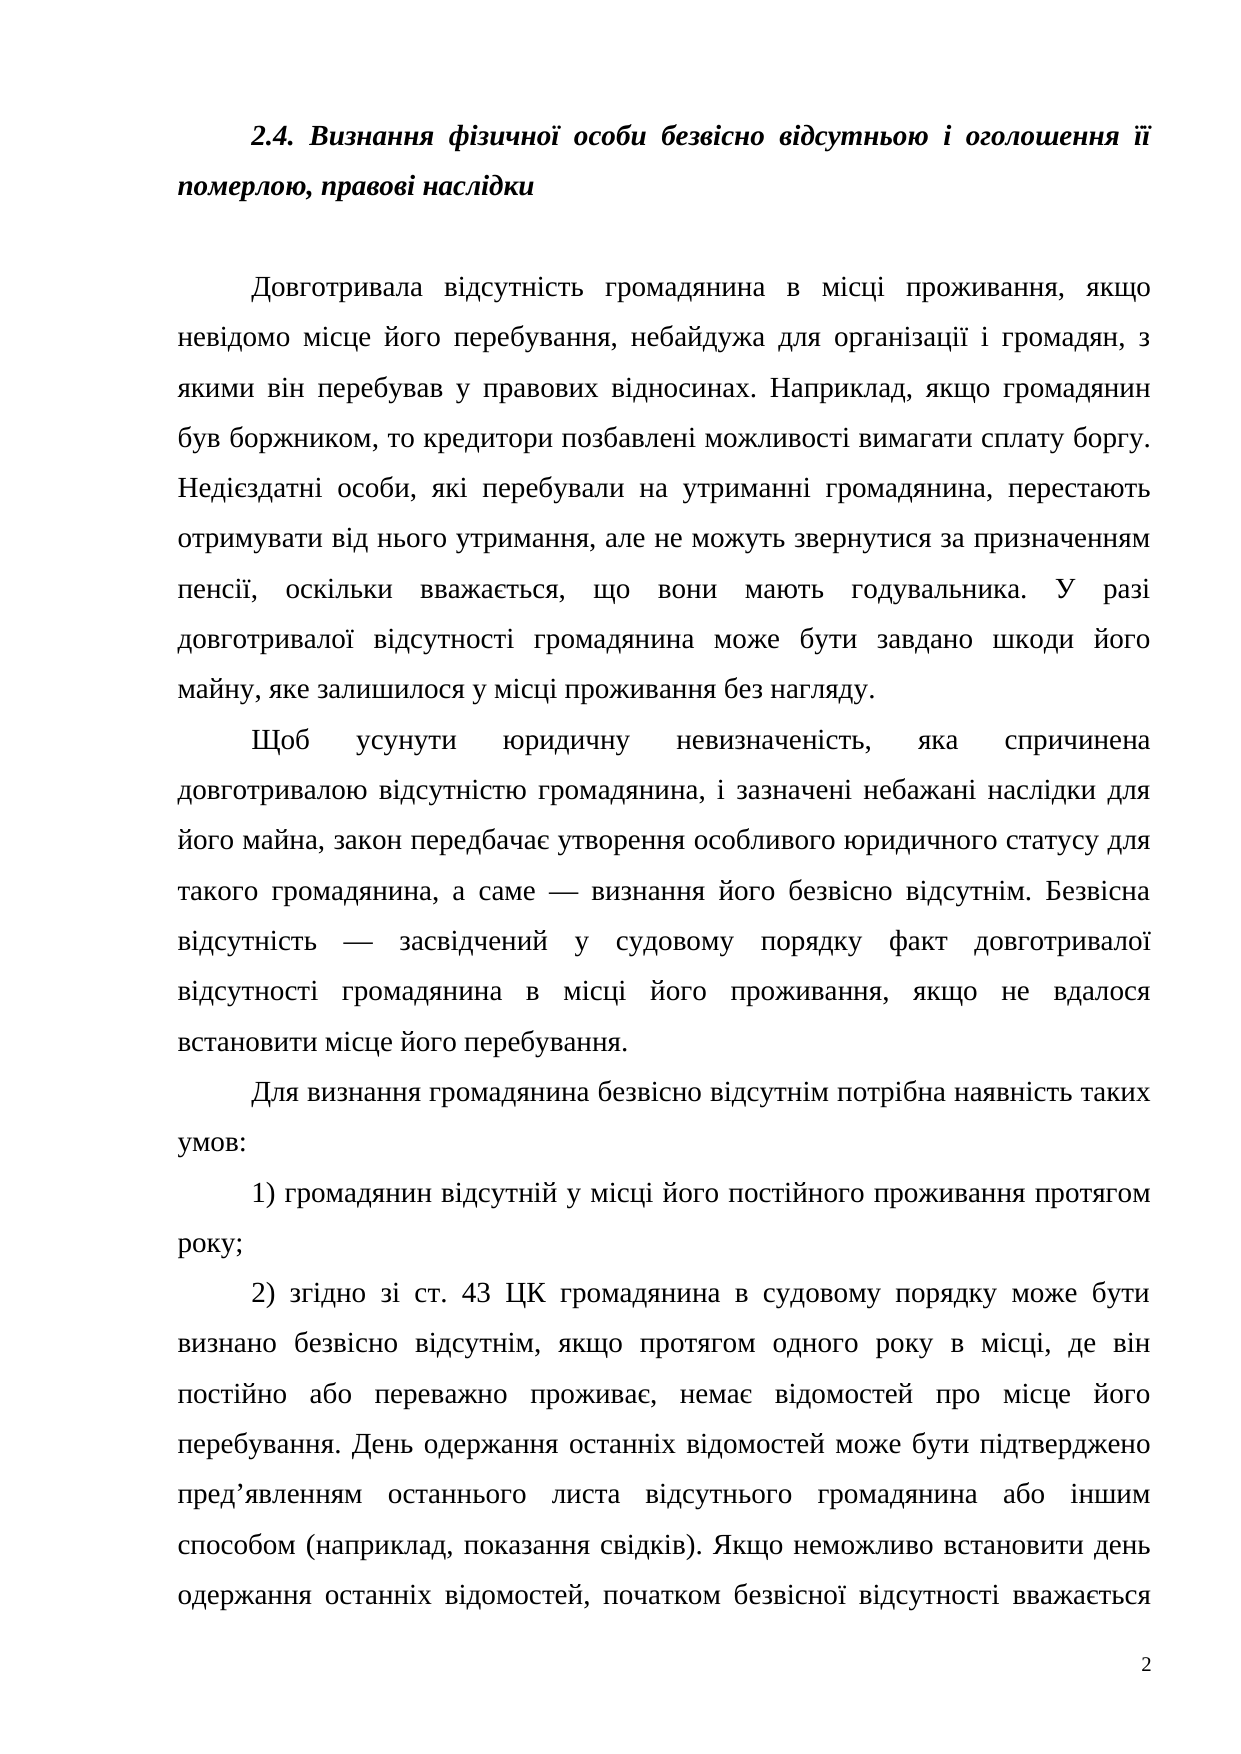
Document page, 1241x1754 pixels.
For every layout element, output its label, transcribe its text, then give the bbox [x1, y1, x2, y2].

text 2.4. Визнання фізичної особи безвісно відсутньою і оголошення її померлою, правові наслідки [177, 118, 1152, 202]
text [177, 1275, 1152, 1611]
text Довготривала відсутність громадянина в місці проживання, якщо невідомо місце його перебування, небайдужа для організації і громадян, з якими він перебував у правових відносинах. Наприклад, якщо громадянин був боржником, то кредитори позбавлені можливості вимагати сплату боргу. Недієздатні особи, які перебували на утриманні громадянина, перестають отримувати від нього утримання, але не можуть звернутися за призначенням пенсії, оскільки вважається, що вони мають годувальника. У разі довготривалої відсутності громадянина може бути завдано шкоди його майну, яке залишилося у місці проживання без нагляду. [177, 269, 1152, 705]
text 1) громадянин відсутній у місці його постійного проживання протягом року; [177, 1175, 1152, 1258]
text Для визнання громадянина безвісно відсутнім потрібна наявність таких умов: [177, 1074, 1152, 1158]
text Щоб усунути юридичну невизначеність, яка спричинена довготривалою відсутністю громадянина, і зазначені небажані наслідки для його майна, закон передбачає утворення особливого юридичного статусу для такого громадянина, а саме — визнання його безвісно відсутнім. Безвісна відсутність — засвідчений у судовому порядку факт довготривалої відсутності громадянина в місці його проживання, якщо не вдалося встановити місце його перебування. [177, 722, 1152, 1057]
